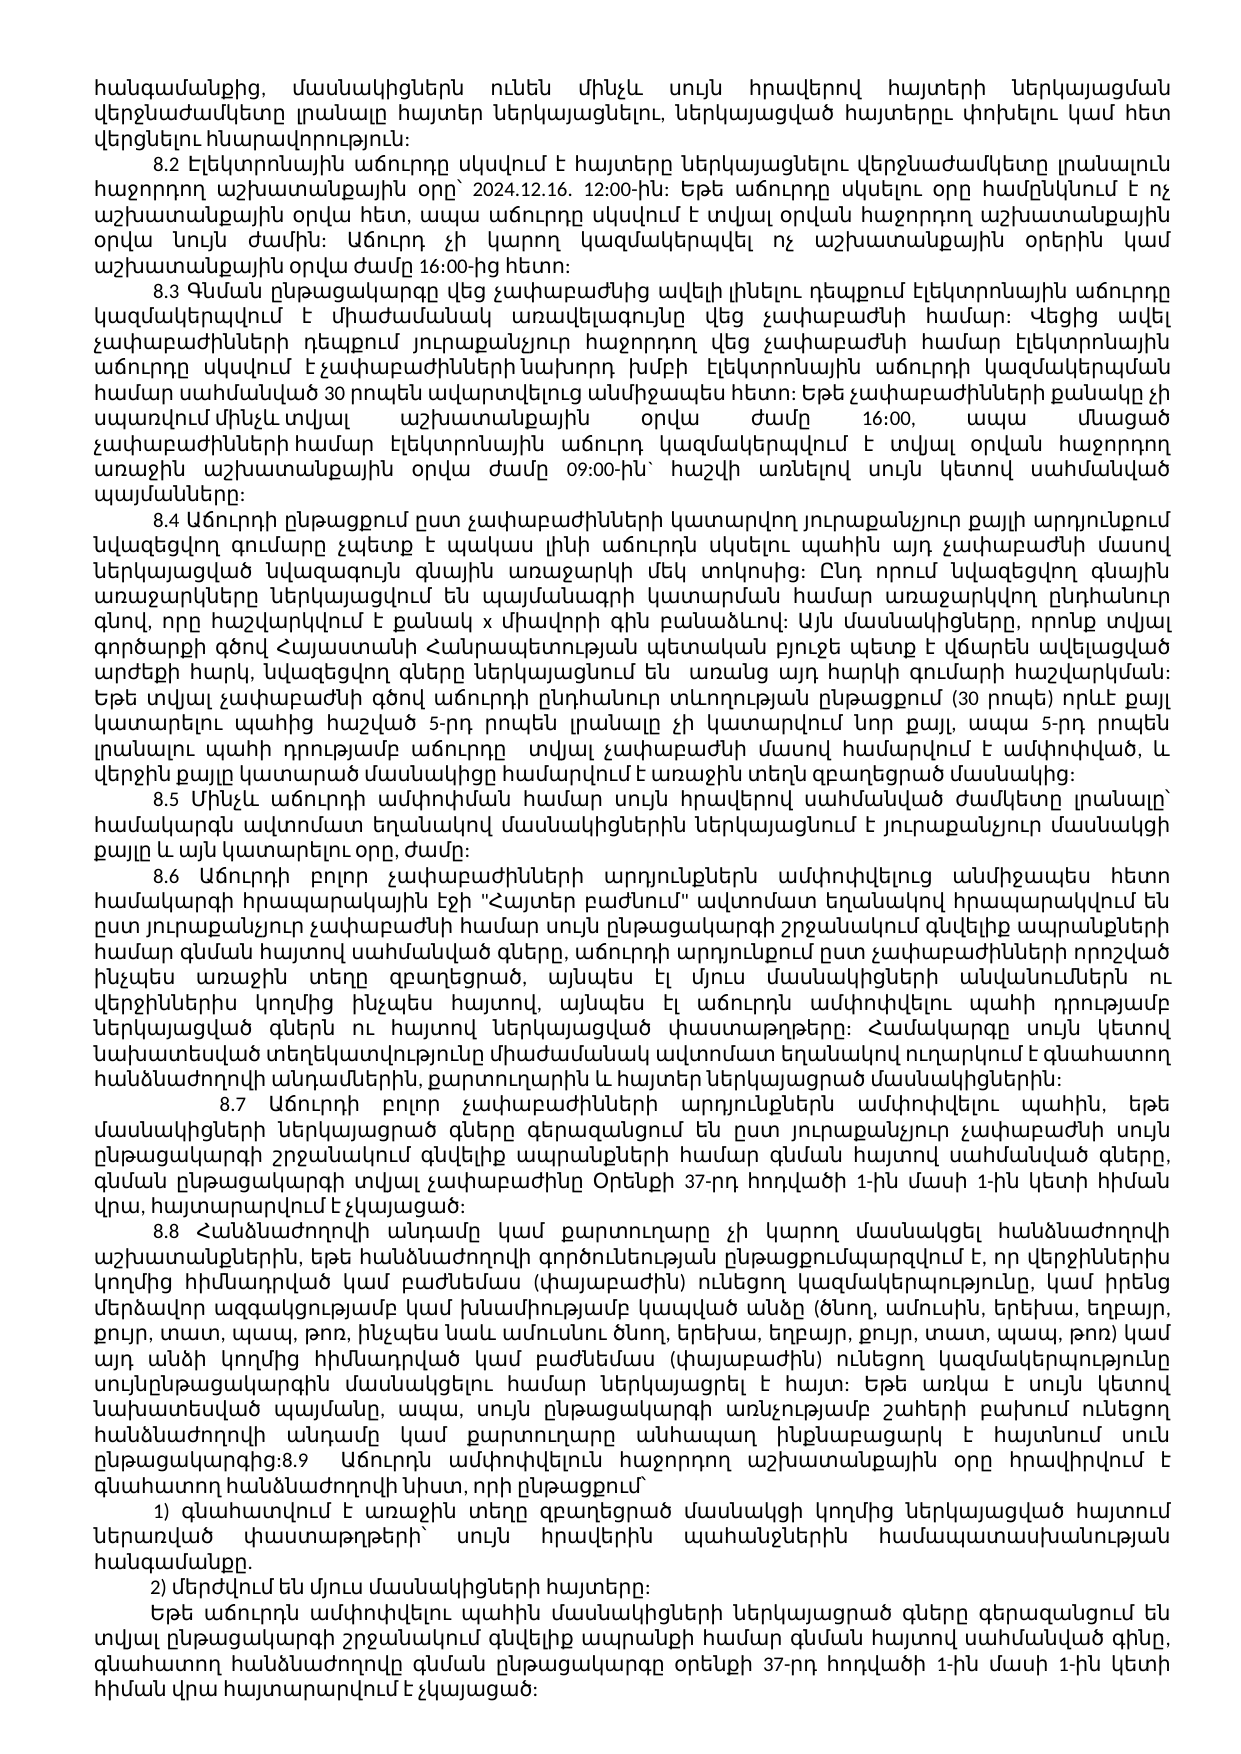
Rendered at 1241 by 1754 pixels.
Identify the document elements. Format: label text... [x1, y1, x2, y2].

text 8.5 Մինչև աճուրդի ամփոփման համար սույն հրավերով սահմանված ժամկետը լրանալը՝ համակարգն ավտոմատ եղանակով մասնակիցներին ներկայացնում է յուրաքանչյուր մասնակցի քայլը և այն կատարելու օրը, ժամը: [94, 787, 1171, 863]
text 8.2 Էլեկտրոնային աճուրդը սկսվում է հայտերը ներկայացնելու վերջնաժամկետը լրանալուն հաջորդող աշխատանքային օրը՝ 2024.12.16. 12:00 -ին: Եթե աճուրդը սկսելու օրը համընկնում է ոչ աշխատանքային օրվա հետ, ապա աճուրդը սկսվում է տվյալ օրվան հաջորդող աշխատանքային օրվա նույն ժամին: Աճուրդ չի կարող կազմակերպվել ոչ աշխատանքային օրերին կամ աշխատանքային օրվա ժամը 16։00-ից հետո: [94, 151, 1171, 278]
text 2) մերժվում են մյուս մասնակիցների հայտերը: [94, 1574, 1171, 1600]
text 8.7 Աճուրդի բոլոր չափաբաժինների արդյունքներն ամփոփվելու պահին, եթե մասնակիցների ներկայացրած գները գերազանցում են ըստ յուրաքանչյուր չափաբաժնի սույն ընթացակարգի շրջանակում գնվելիք ապրանքների համար գնման հայտով սահմանված գները, գնման ընթացակարգի տվյալ չափաբաժինը Օրենքի 37-րդ հոդվածի 1-ին մասի 1-ին կետի հիման վրա, հայտարարվում է չկայացած: [94, 1092, 1171, 1219]
text Եթե աճուրդն ամփոփվելու պահին մասնակիցների ներկայացրած գները գերազանցում են տվյալ ընթացակարգի շրջանակում գնվելիք ապրանքի համար գնման հայտով սահմանված գինը, գնահատող հանձնաժողովը գնման ընթացակարգը օրենքի 37-րդ հոդվածի 1-ին մասի 1-ին կետի հիման վրա հայտարարվում է չկայացած: [94, 1600, 1171, 1702]
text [94, 75, 1171, 151]
text 8.8 Հանձնաժողովի անդամը կամ քարտուղարը չի կարող մասնակցել հանձնաժողովի աշխատանքներին, եթե հանձնաժողովի գործունեության ընթացքումպարզվում է, որ վերջիններիս կողմից հիմնադրված կամ բաժնեմաս (փայաբաժին) ունեցող կազմակերպությունը, կամ իրենց մերձավոր ազգակցությամբ կամ խնամիությամբ կապված անձը (ծնող, ամուսին, երեխա, եղբայր, քույր, տատ, պապ, թոռ, ինչպես նաև ամուսնու ծնող, երեխա, եղբայր, քույր, տատ, պապ, թոռ) կամ այդ անձի կողմից հիմնադրված կամ բաժնեմաս (փայաբաժին) ունեցող կազմակերպությունը սույնընթացակարգին մասնակցելու համար ներկայացրել է հայտ: Եթե առկա է սույն կետով նախատեսված պայմանը, ապա, սույն ընթացակարգի առնչությամբ շահերի բախում ունեցող հանձնաժողովի անդամը կամ քարտուղարը անհապաղ ինքնաբացարկ է հայտնում սուն ընթացակարգից:8.9 Աճուրդն ամփոփվելուն հաջորդող աշխատանքային օրը հրավիրվում է գնահատող հանձնաժողովի նիստ, որի ընթացքում՝ [94, 1219, 1171, 1498]
text 8.4 Աճուրդի ընթացքում ըստ չափաբաժինների կատարվող յուրաքանչյուր քայլի արդյունքում նվազեցվող գումարը չպետք է պակաս լինի աճուրդն սկսելու պահին այդ չափաբաժնի մասով ներկայացված նվազագույն գնային առաջարկի մեկ տոկոսից: Ընդ որում նվազեցվող գնային առաջարկները ներկայացվում են պայմանագրի կատարման համար առաջարկվող ընդհանուր գնով, որը հաշվարկվում է քանակ x միավորի գին բանաձևով: Այն մասնակիցները, որոնք տվյալ գործարքի գծով Հայաստանի Հանրապետության պետական բյուջե պետք է վճարեն ավելացված արժեքի հարկ, նվազեցվող գները ներկայացնում են առանց այդ հարկի գումարի հաշվարկման: Եթե տվյալ չափաբաժնի գծով աճուրդի ընդհանուր տևողության ընթացքում (30 րոպե) որևէ քայլ կատարելու պահից հաշված 5-րդ րոպեն լրանալը չի կատարվում նոր քայլ, ապա 5-րդ րոպեն լրանալու պահի դրությամբ աճուրդը տվյալ չափաբաժնի մասով համարվում է ամփոփված, և վերջին քայլը կատարած մասնակիցը համարվում է առաջին տեղն զբաղեցրած մասնակից: [94, 507, 1171, 787]
text 1) գնահատվում է առաջին տեղը զբաղեցրած մասնակցի կողմից ներկայացված հայտում ներառված փաստաթղթերի՝ սույն հրավերին պահանջներին համապատասխանության հանգամանքը. [94, 1498, 1171, 1574]
text 8.6 Աճուրդի բոլոր չափաբաժինների արդյունքներն ամփոփվելուց անմիջապես հետո համակարգի հրապարակային էջի "Հայտեր բաժնում" ավտոմատ եղանակով հրապարակվում են ըստ յուրաքանչյուր չափաբաժնի համար սույն ընթացակարգի շրջանակում գնվելիք ապրանքների համար գնման հայտով սահմանված գները, աճուրդի արդյունքում ըստ չափաբաժինների որոշված ինչպես առաջին տեղը զբաղեցրած, այնպես էլ մյուս մասնակիցների անվանումներն ու վերջիններիս կողմից ինչպես հայտով, այնպես էլ աճուրդն ամփոփվելու պահի դրությամբ ներկայացված գներն ու հայտով ներկայացված փաստաթղթերը: Համակարգը սույն կետով նախատեսված տեղեկատվությունը միաժամանակ ավտոմատ եղանակով ուղարկում է գնահատող հանձնաժողովի անդամներին, քարտուղարին և հայտեր ներկայացրած մասնակիցներին: [94, 863, 1171, 1092]
text 8.3 Գնման ընթացակարգը վեց չափաբաժնից ավելի լինելու դեպքում էլեկտրոնային աճուրդը կազմակերպվում է միաժամանակ առավելագույնը վեց չափաբաժնի համար: Վեցից ավել չափաբաժինների դեպքում յուրաքանչյուր հաջորդող վեց չափաբաժնի համար էլեկտրոնային աճուրդը սկսվում է չափաբաժինների նախորդ խմբի էլեկտրոնային աճուրդի կազմակերպման համար սահմանված 30 րոպեն ավարտվելուց անմիջապես հետո: Եթե չափաբաժինների քանակը չի սպառվում մինչև տվյալ աշխատանքային օրվա ժամը 16։00, ապա մնացած չափաբաժինների համար էլեկտրոնային աճուրդ կազմակերպվում է տվյալ օրվան հաջորդող առաջին աշխատանքային օրվա ժամը 09:00-ին` հաշվի առնելով սույն կետով սահմանված պայմանները: [94, 278, 1171, 507]
